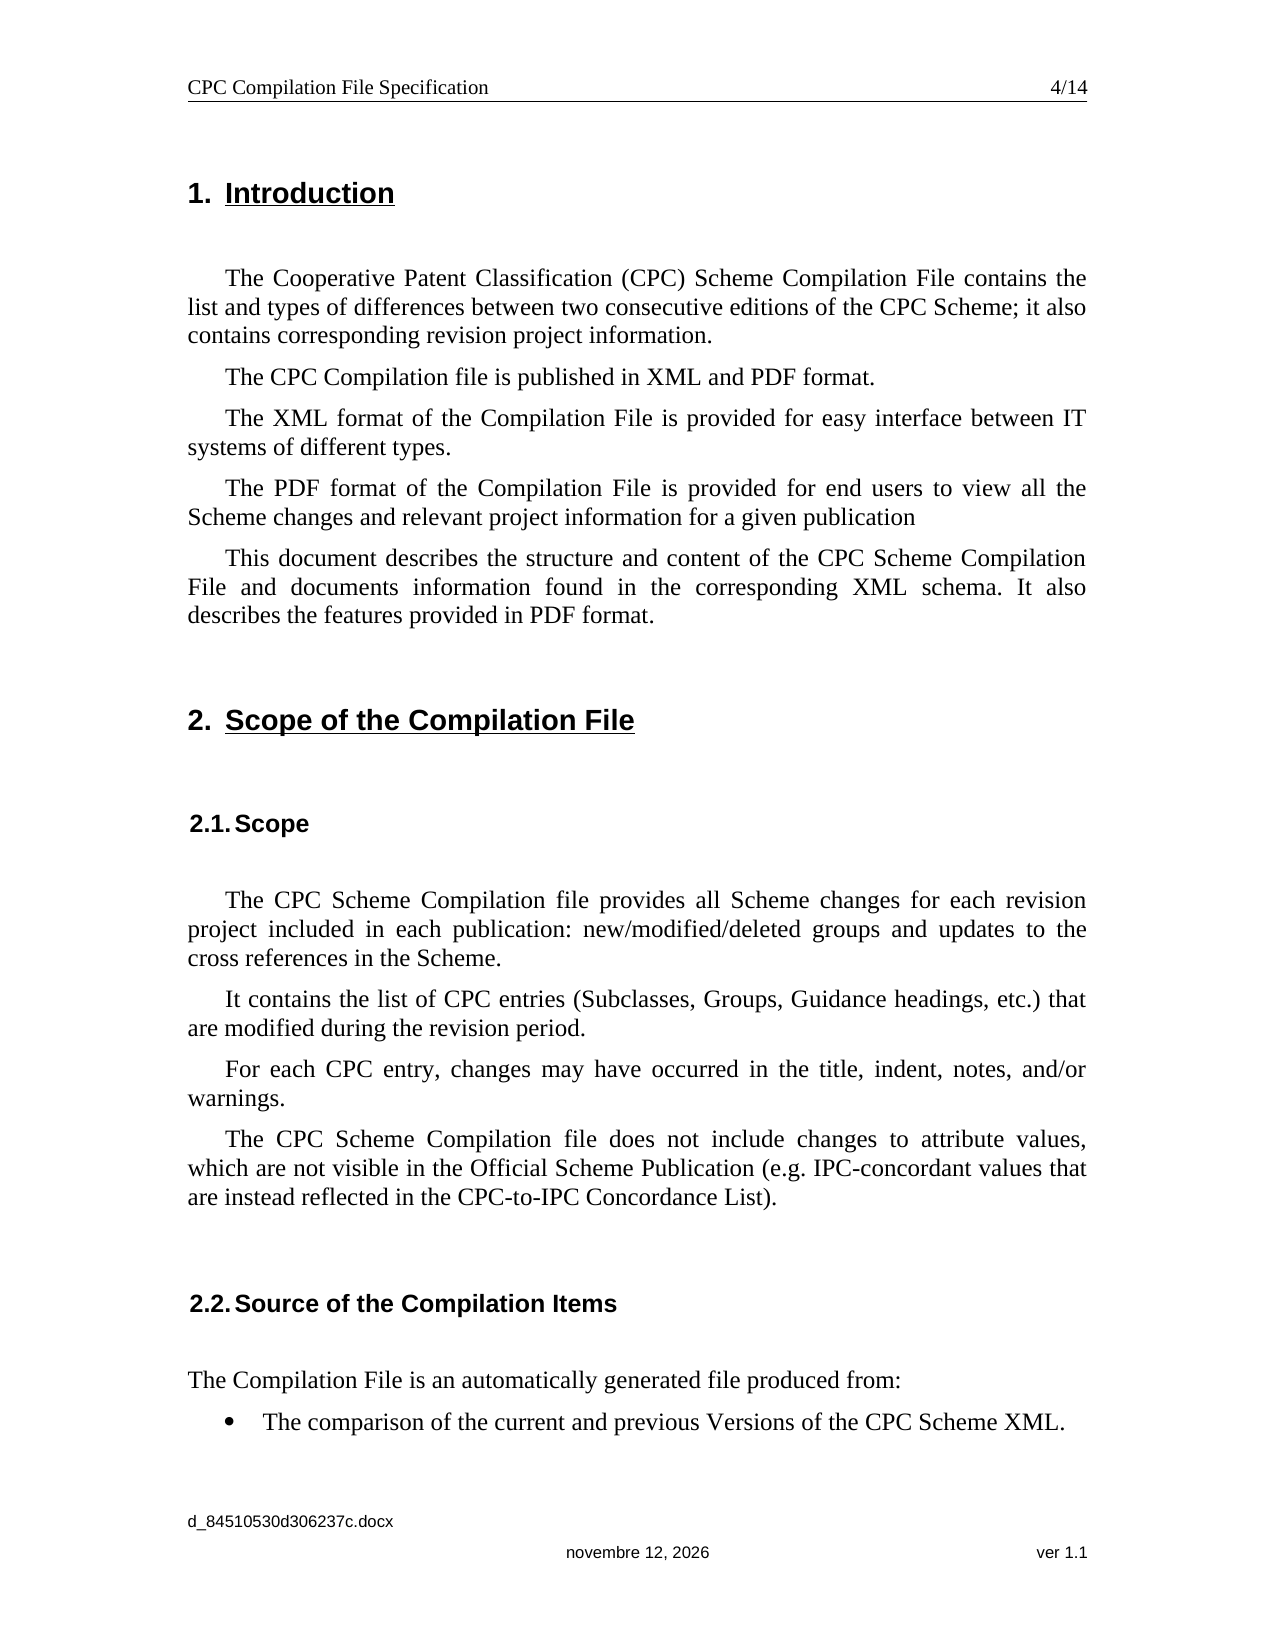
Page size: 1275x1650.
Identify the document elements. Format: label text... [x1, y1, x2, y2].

subtitle Source of the Compilation Items [189, 1289, 1087, 1318]
text The Compilation File is an automatically generated file produced from: [187, 1366, 1087, 1394]
list The comparison of the current and previous Versions of the CPC Scheme XML. [225, 1407, 1087, 1436]
text The CPC Scheme Compilation file provides all Scheme changes for each revision project included in each publication: new/modified/deleted groups and updates to the cross references in the Scheme. [187, 886, 1087, 972]
text For each CPC entry, changes may have occurred in the title, indent, notes, and/or warnings. [187, 1054, 1087, 1112]
text This document describes the structure and content of the CPC Scheme Compilation File and documents information found in the corresponding XML schema. It also describes the features provided in PDF format. [187, 543, 1087, 629]
text It contains the list of CPC entries (Subclasses, Groups, Guidance headings, etc.) that are modified during the revision period. [187, 984, 1087, 1042]
text The XML format of the Compilation File is provided for easy interface between IT systems of different types. [187, 403, 1087, 461]
text The CPC Scheme Compilation file does not include changes to attribute values, which are not visible in the Official Scheme Publication (e.g. IPC-concordant values that are instead reflected in the CPC-to-IPC Concordance List). [187, 1124, 1087, 1211]
subtitle Introduction [187, 176, 1087, 209]
text The PDF format of the Compilation File is provided for end users to view all the Scheme changes and relevant project information for a given publication [187, 473, 1087, 531]
subtitle Scope of the Compilation File [187, 703, 1087, 737]
subtitle Scope [189, 809, 1087, 838]
text The Cooperative Patent Classification (CPC) Scheme Compilation File contains the list and types of differences between two consecutive editions of the CPC Scheme; it also contains corresponding revision project information. [187, 263, 1087, 349]
text The CPC Compilation file is published in XML and PDF format. [187, 362, 1087, 391]
